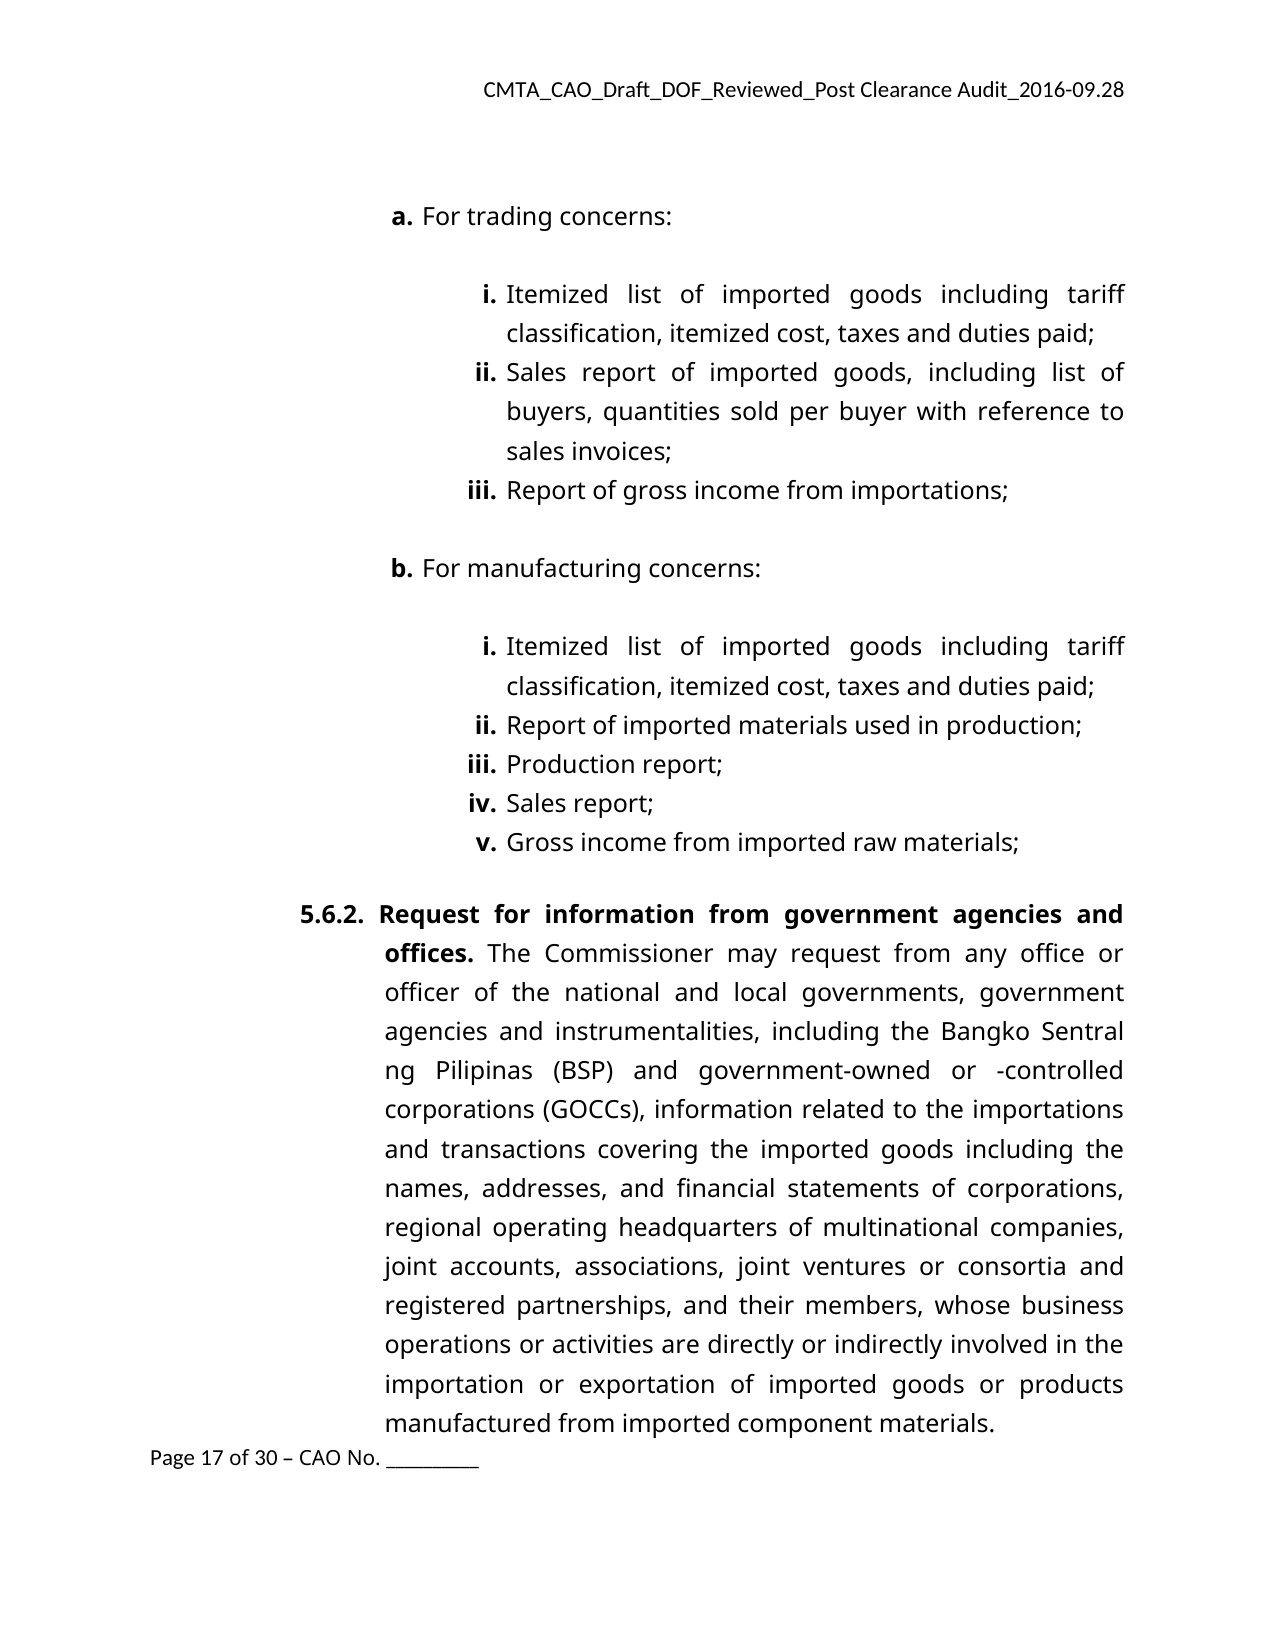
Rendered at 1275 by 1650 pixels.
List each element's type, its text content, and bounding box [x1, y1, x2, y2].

list Sales report; [497, 786, 1125, 820]
list Report of imported materials used in production; [497, 707, 1125, 741]
list For trading concerns: [413, 198, 1125, 232]
list Sales report of imported goods, including list of buyers, quantities sold per buyer with reference to sales invoices; [497, 355, 1125, 467]
list For manufacturing concerns: [413, 551, 1125, 585]
list Itemized list of imported goods including tariff classification, itemized cost, taxes and duties paid; [497, 277, 1125, 350]
list Production report; [497, 747, 1125, 781]
list 5.6.2. Request for information from government agencies and offices. The Commissioner may request from any office or officer of the national and local governments, government agencies and instrumentalities, including the Bangko Sentral ng Pilipinas (BSP) and government-owned or -controlled corporations (GOCCs), information related to the importations and transactions covering the imported goods including the names, addresses, and financial statements of corporations, regional operating headquarters of multinational companies, joint accounts, associations, joint ventures or consortia and registered partnerships, and their members, whose business operations or activities are directly or indirectly involved in the importation or exportation of imported goods or products manufactured from imported component materials. [300, 896, 1125, 1439]
list Report of gross income from importations; [497, 472, 1125, 506]
list Gross income from imported raw materials; [497, 825, 1125, 859]
list Itemized list of imported goods including tariff classification, itemized cost, taxes and duties paid; [497, 629, 1125, 702]
